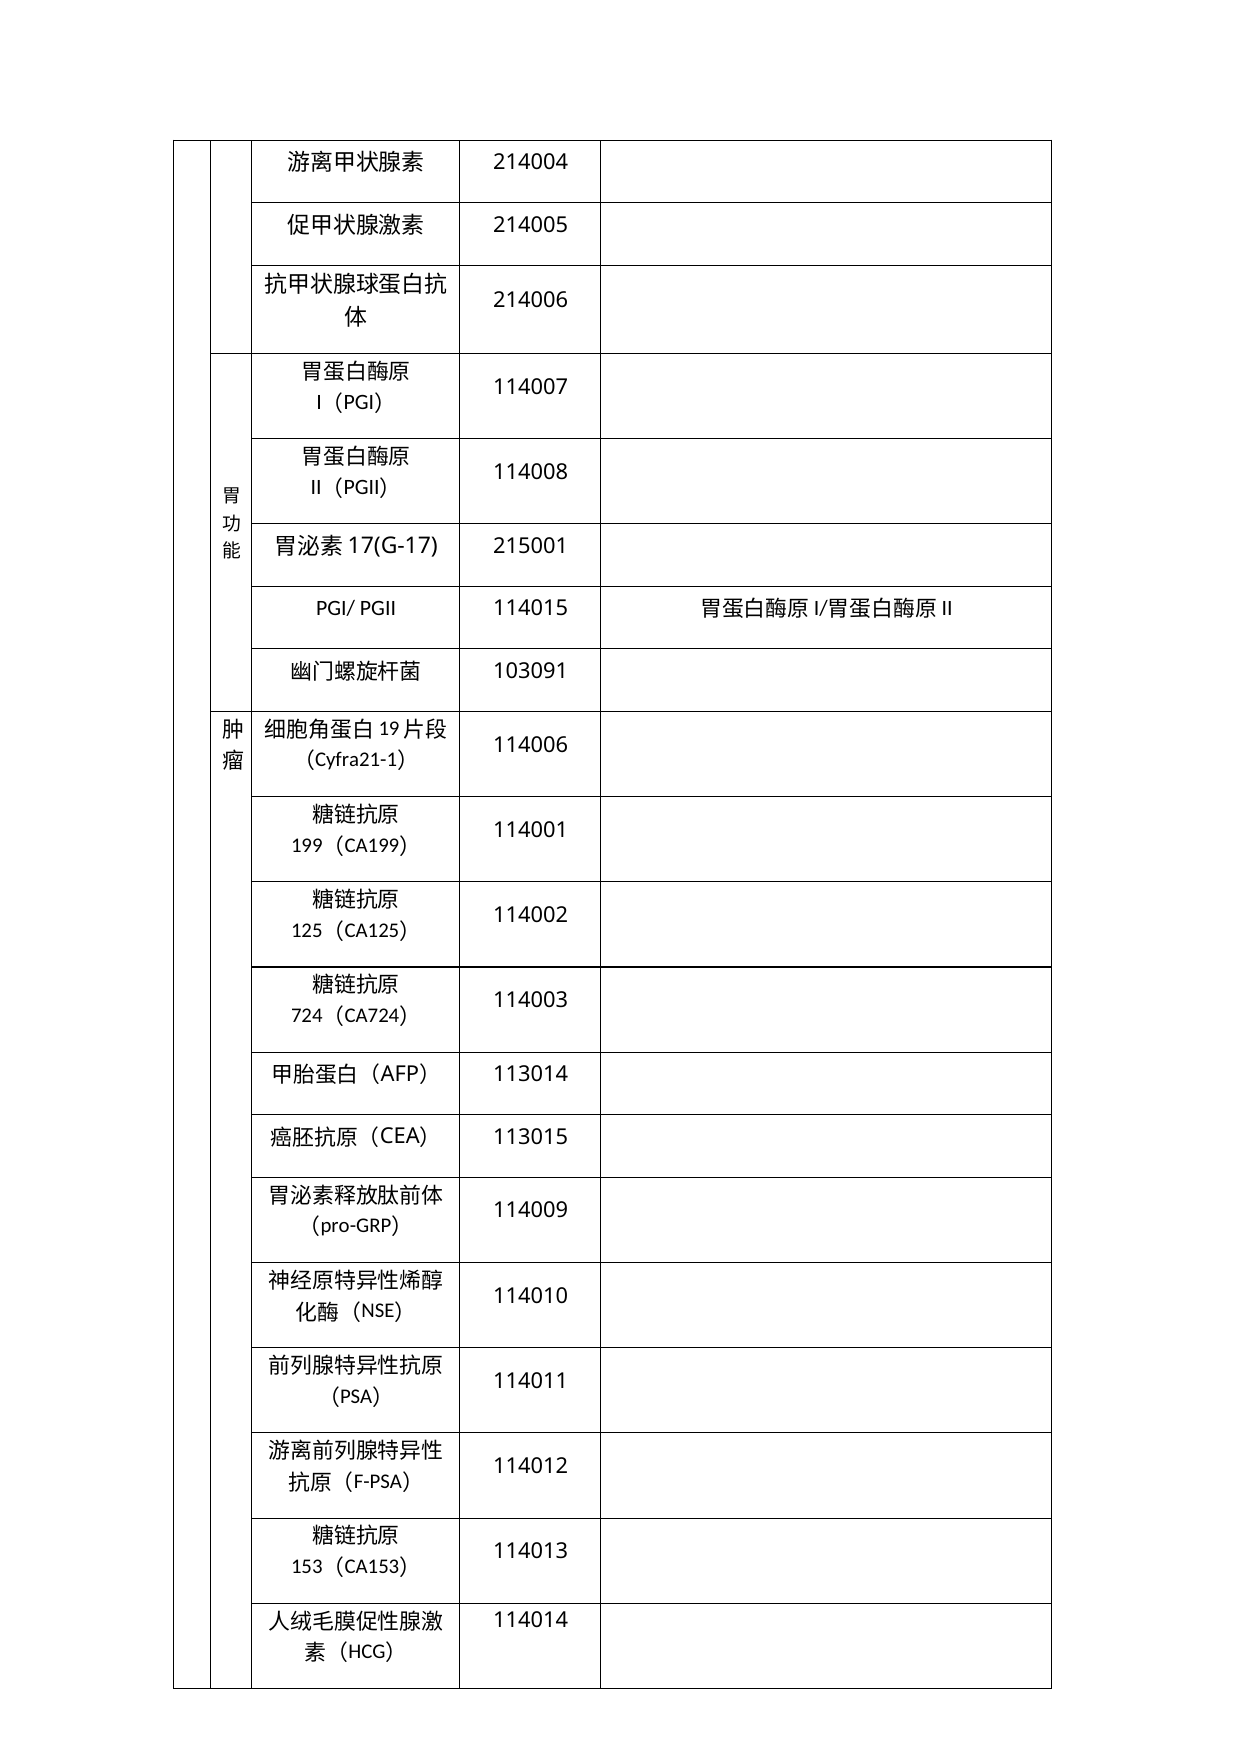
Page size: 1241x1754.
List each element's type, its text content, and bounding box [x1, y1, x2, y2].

table_cell 甲胎蛋白（AFP） [252, 1053, 459, 1114]
table_cell [601, 439, 1051, 523]
table_cell [601, 649, 1051, 711]
table_cell [601, 524, 1051, 586]
table_cell [601, 1263, 1051, 1347]
table_cell [601, 1053, 1051, 1114]
table_cell 114006 [460, 712, 600, 796]
table_cell 114011 [460, 1348, 600, 1432]
table_cell 胃泌素17(G-17) [252, 524, 459, 586]
table_cell 前列腺特异性抗原（PSA） [252, 1348, 459, 1432]
table_cell 细胞角蛋白19片段（Cyfra21-1） [252, 712, 459, 796]
table_cell 114003 [460, 968, 600, 1052]
table_cell 癌胚抗原（CEA） [252, 1115, 459, 1177]
table_cell [601, 1604, 1051, 1688]
table_cell 糖链抗原125（CA125） [252, 882, 459, 966]
table_cell 人绒毛膜促性腺激素（HCG） [252, 1604, 459, 1688]
table_cell [601, 141, 1051, 202]
table_cell 114015 [460, 587, 600, 648]
table_cell 114001 [460, 797, 600, 881]
table_cell 114014 [460, 1604, 600, 1688]
table_cell 胃泌素释放肽前体（pro-GRP） [252, 1178, 459, 1262]
table_cell 糖链抗原199（CA199） [252, 797, 459, 881]
table_cell 胃蛋白酶原I/胃蛋白酶原II [601, 587, 1051, 648]
table_cell 促甲状腺激素 [252, 203, 459, 264]
table_cell 114010 [460, 1263, 600, 1347]
table_cell 胃蛋白酶原I（PGI） [252, 354, 459, 438]
table_cell 114007 [460, 354, 600, 438]
table_cell PGI/ PGII [252, 587, 459, 648]
table_cell 114002 [460, 882, 600, 966]
table_cell [601, 266, 1051, 353]
table_cell 214006 [460, 266, 600, 353]
table_cell [601, 1115, 1051, 1177]
table_cell [601, 1519, 1051, 1603]
table_cell 215001 [460, 524, 600, 586]
table_cell [601, 968, 1051, 1052]
table_cell 幽门螺旋杆菌 [252, 649, 459, 711]
table_cell 糖链抗原153（CA153） [252, 1519, 459, 1603]
table_cell 114012 [460, 1433, 600, 1517]
table_cell 113015 [460, 1115, 600, 1177]
table_cell 胃功能 [211, 354, 251, 711]
table_cell [601, 712, 1051, 796]
table_cell 114009 [460, 1178, 600, 1262]
table_cell 神经原特异性烯醇化酶（NSE） [252, 1263, 459, 1347]
table_cell 肿瘤 [211, 712, 251, 1688]
table_cell 游离前列腺特异性抗原（F-PSA） [252, 1433, 459, 1517]
table_cell 103091 [460, 649, 600, 711]
table_cell [601, 1433, 1051, 1517]
table_cell 114013 [460, 1519, 600, 1603]
table_cell 胃蛋白酶原II（PGII） [252, 439, 459, 523]
table_cell [601, 1348, 1051, 1432]
table_cell 214004 [460, 141, 600, 202]
table_cell 抗甲状腺球蛋白抗体 [252, 266, 459, 353]
table_cell 214005 [460, 203, 600, 264]
table_cell [601, 797, 1051, 881]
table_cell 游离甲状腺素 [252, 141, 459, 202]
table_cell 113014 [460, 1053, 600, 1114]
table_cell [601, 203, 1051, 264]
table_cell [601, 354, 1051, 438]
table_cell [601, 1178, 1051, 1262]
table_cell 糖链抗原724（CA724） [252, 968, 459, 1052]
table_cell [601, 882, 1051, 966]
table_cell 114008 [460, 439, 600, 523]
